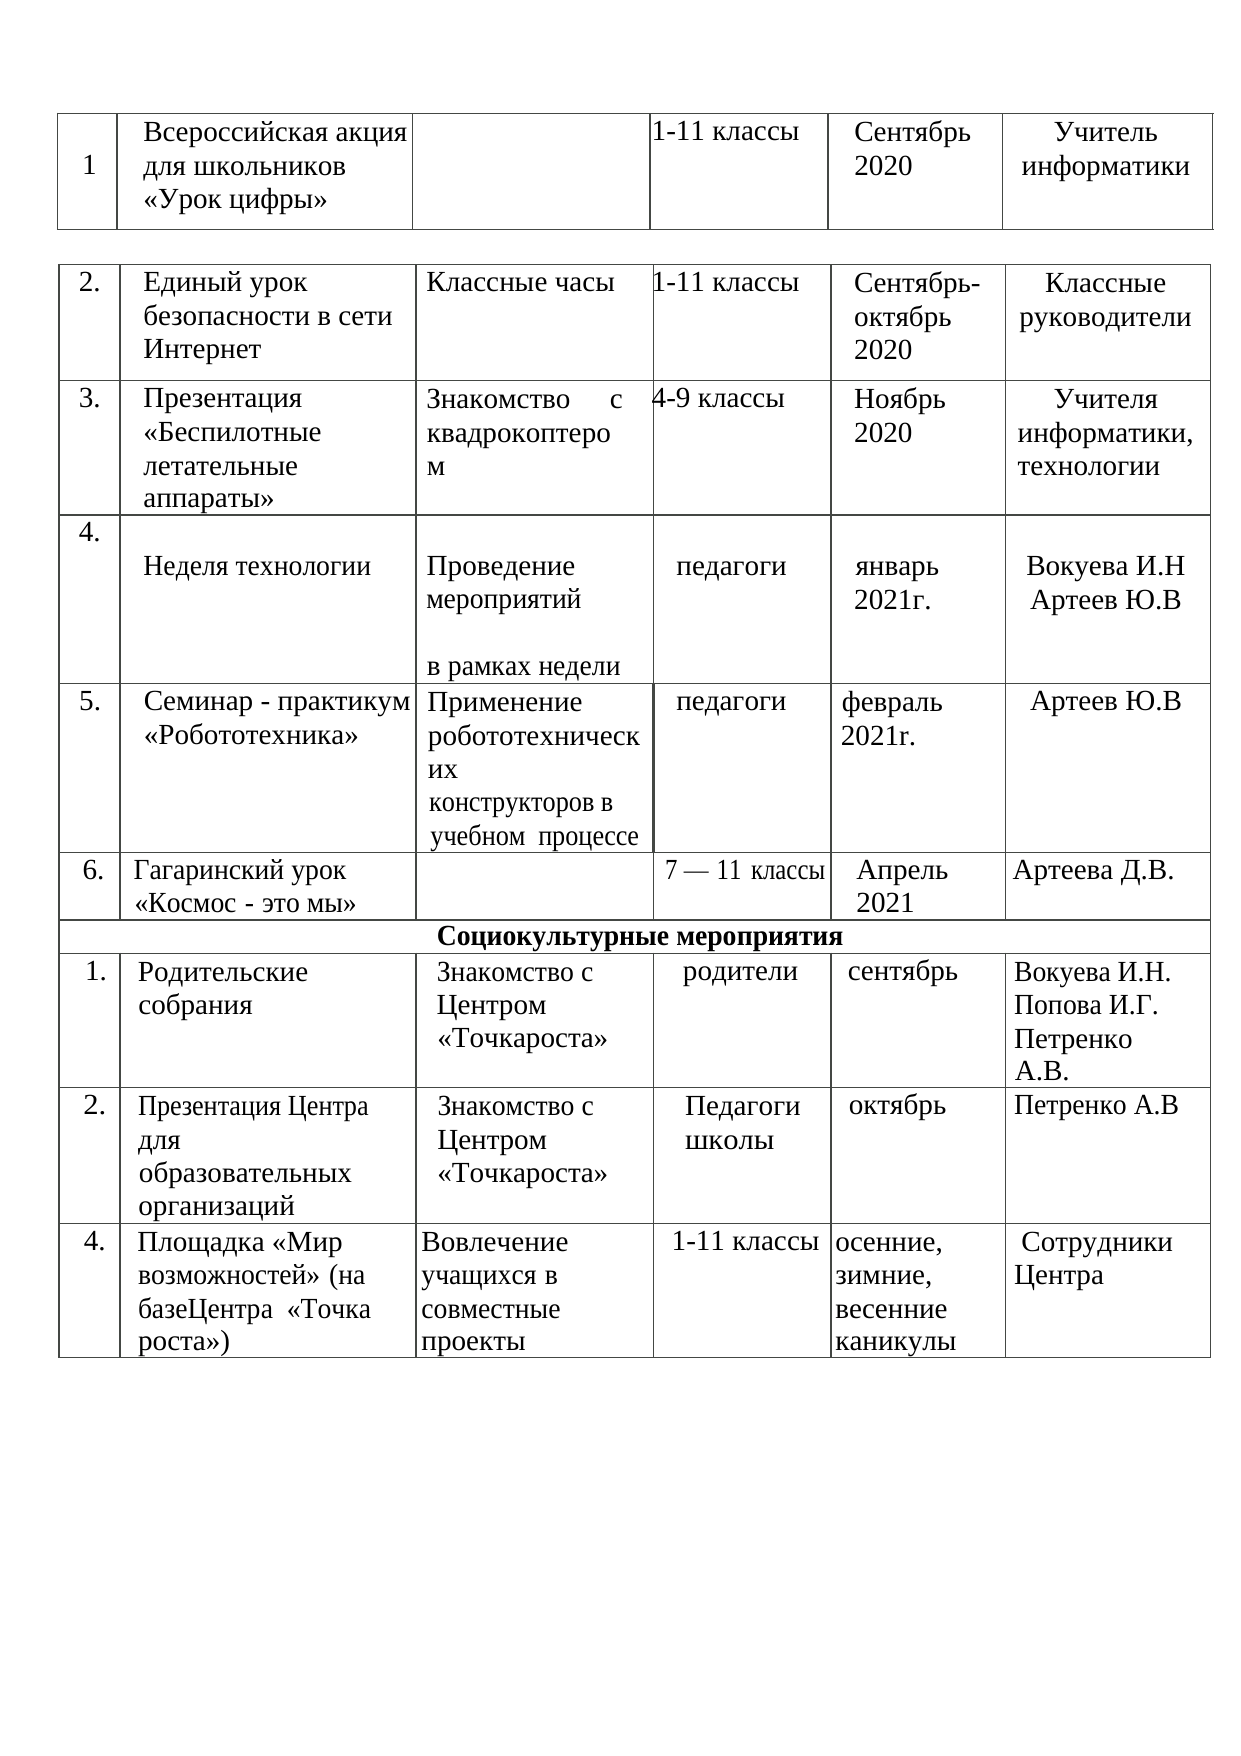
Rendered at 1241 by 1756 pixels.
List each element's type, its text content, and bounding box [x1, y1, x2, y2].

table_cell Учитель информатики [1003, 114, 1212, 229]
table_cell 1-11 классы [651, 114, 827, 229]
table_cell Сентябрь 2020 [829, 114, 1002, 229]
table_cell 3. [60, 381, 119, 514]
table_cell Гагаринский урок «Космос - это мы» [121, 853, 415, 919]
table_cell Сотрудники Центра [1006, 1224, 1210, 1357]
table_cell октябрь [832, 1088, 1005, 1222]
table_cell Артеева Д.В. [1006, 853, 1210, 919]
table_cell [417, 853, 653, 919]
table_header Сентябрь- октябрь 2020 [832, 265, 1005, 380]
table_cell Знакомство с Центром «Точкароста» [417, 1088, 653, 1222]
table_cell Учителя информатики, технологии [1006, 381, 1210, 514]
table_cell 7 — 11 классы [654, 853, 830, 919]
table_cell 4-9 классы [654, 381, 830, 514]
table_cell Социокультурные мероприятия [60, 921, 1210, 952]
table_cell Применение робототехническ их конструкторов в учебном процессе [417, 684, 652, 852]
table_header 1-11 классы [654, 265, 830, 380]
table_cell Вокуева И.Н. Попова И.Г. Петренко А.В. [1006, 954, 1210, 1087]
table_cell 2. [60, 1088, 119, 1222]
table_cell Знакомство с квадрокоптеро м [417, 381, 653, 514]
table_cell 1-11 классы [654, 1224, 830, 1357]
table_cell педагоги [655, 684, 830, 852]
table_cell Проведение мероприятий в рамках недели [417, 516, 653, 683]
table_cell 4. [60, 1224, 119, 1357]
table_cell родители [654, 954, 830, 1087]
table_cell Ноябрь 2020 [832, 381, 1005, 514]
table_header Единый урок безопасности в сети Интернет [121, 265, 415, 380]
table_cell 1. [60, 954, 119, 1087]
table_cell 6. [60, 853, 119, 919]
table_header 2. [60, 265, 119, 380]
table_cell Презентация «Беспилотные летательные аппараты» [121, 381, 415, 514]
table_cell осенние, зимние, весенние каникулы [832, 1224, 1005, 1357]
table_header Классные часы [417, 265, 653, 380]
table_cell Вовлечение учащихся в совместные проекты [417, 1224, 653, 1357]
table_cell Артеев Ю.В [1006, 684, 1210, 852]
table_cell Площадка «Мир возможностей» (на базеЦентра «Точка роста») [121, 1224, 415, 1357]
table_cell февраль 2021r. [832, 684, 1005, 852]
table_cell 1 [58, 114, 116, 229]
table_header Классные руководители [1006, 265, 1210, 380]
table_cell 5. [60, 684, 119, 852]
table_cell Педагоги школы [654, 1088, 830, 1222]
table_cell Петренко А.В [1006, 1088, 1210, 1222]
table_cell сентябрь [832, 954, 1005, 1087]
table_cell Презентация Центра для образовательных организаций [121, 1088, 415, 1222]
table_cell Неделя технологии [121, 516, 415, 683]
table_cell Всероссийская акция для школьников «Урок цифры» [118, 114, 412, 229]
table_cell Вокуева И.Н Артеев Ю.В [1006, 516, 1210, 683]
table_cell педагоги [654, 516, 830, 683]
table_cell Родительские собрания [121, 954, 415, 1087]
table_cell Семинар - практикум «Робототехника» [121, 684, 415, 852]
table_cell Апрель 2021 [832, 853, 1005, 919]
table_cell Знакомство с Центром «Точкароста» [417, 954, 653, 1087]
table_cell 4. [60, 516, 119, 683]
table_cell [413, 114, 649, 229]
table_cell январь 2021г. [832, 516, 1005, 683]
